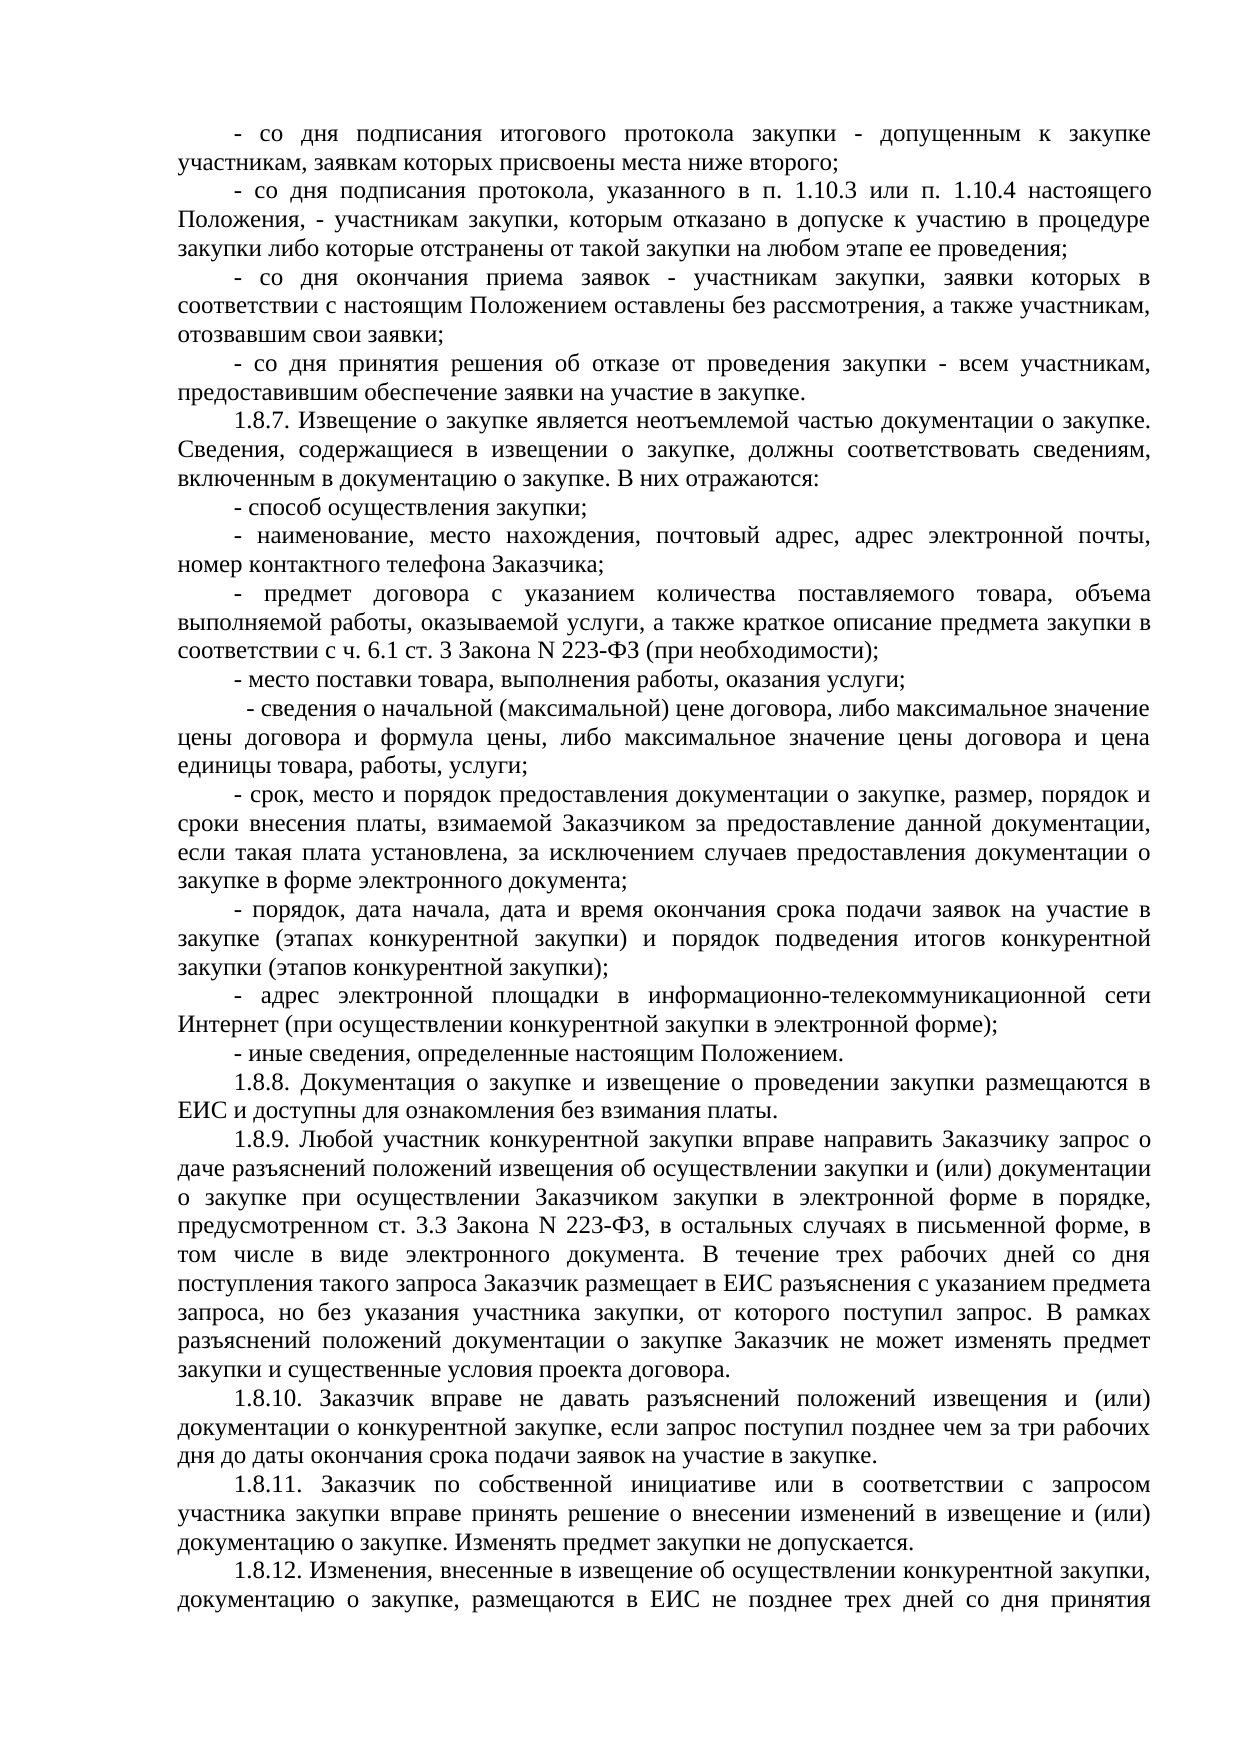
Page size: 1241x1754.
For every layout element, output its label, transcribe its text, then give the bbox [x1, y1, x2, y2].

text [177, 1556, 1152, 1613]
text - со дня принятия решения об отказе от проведения закупки - всем участникам, предоставившим обеспечение заявки на участие в закупке. [177, 348, 1152, 406]
text - наименование, место нахождения, почтовый адрес, адрес электронной почты, номер контактного телефона Заказчика; [177, 521, 1152, 578]
text - сведения о начальной (максимальной) цене договора, либо максимальное значение цены договора и формула цены, либо максимальное значение цены договора и цена единицы товара, работы, услуги; [177, 693, 1152, 779]
text - срок, место и порядок предоставления документации о закупке, размер, порядок и сроки внесения платы, взимаемой Заказчиком за предоставление данной документации, если такая плата установлена, за исключением случаев предоставления документации о закупке в форме электронного документа; [177, 779, 1152, 894]
text - со дня подписания итогового протокола закупки - допущенным к закупке участникам, заявкам которых присвоены места ниже второго; [177, 118, 1152, 176]
text - место поставки товара, выполнения работы, оказания услуги; [177, 664, 1152, 693]
text - со дня подписания протокола, указанного в п. 1.10.3 или п. 1.10.4 настоящего Положения, - участникам закупки, которым отказано в допуске к участию в процедуре закупки либо которые отстранены от такой закупки на любом этапе ее проведения; [177, 176, 1152, 262]
text 1.8.10. Заказчик вправе не давать разъяснений положений извещения и (или) документации о конкурентной закупке, если запрос поступил позднее чем за три рабочих дня до даты окончания срока подачи заявок на участие в закупке. [177, 1383, 1152, 1469]
text - со дня окончания приема заявок - участникам закупки, заявки которых в соответствии с настоящим Положением оставлены без рассмотрения, а также участникам, отозвавшим свои заявки; [177, 262, 1152, 348]
text 1.8.9. Любой участник конкурентной закупки вправе направить Заказчику запрос о даче разъяснений положений извещения об осуществлении закупки и (или) документации о закупке при осуществлении Заказчиком закупки в электронной форме в порядке, предусмотренном ст. 3.3 Закона N 223-ФЗ, в остальных случаях в письменной форме, в том числе в виде электронного документа. В течение трех рабочих дней со дня поступления такого запроса Заказчик размещает в ЕИС разъяснения с указанием предмета запроса, но без указания участника закупки, от которого поступил запрос. В рамках разъяснений положений документации о закупке Заказчик не может изменять предмет закупки и существенные условия проекта договора. [177, 1124, 1152, 1383]
text - адрес электронной площадки в информационно-телекоммуникационной сети Интернет (при осуществлении конкурентной закупки в электронной форме); [177, 981, 1152, 1038]
text 1.8.8. Документация о закупке и извещение о проведении закупки размещаются в ЕИС и доступны для ознакомления без взимания платы. [177, 1067, 1152, 1124]
text - иные сведения, определенные настоящим Положением. [177, 1038, 1152, 1067]
text - предмет договора с указанием количества поставляемого товара, объема выполняемой работы, оказываемой услуги, а также краткое описание предмета закупки в соответствии с ч. 6.1 ст. 3 Закона N 223-ФЗ (при необходимости); [177, 578, 1152, 664]
text - способ осуществления закупки; [177, 492, 1152, 521]
text 1.8.11. Заказчик по собственной инициативе или в соответствии с запросом участника закупки вправе принять решение о внесении изменений в извещение и (или) документацию о закупке. Изменять предмет закупки не допускается. [177, 1469, 1152, 1556]
text 1.8.7. Извещение о закупке является неотъемлемой частью документации о закупке. Сведения, содержащиеся в извещении о закупке, должны соответствовать сведениям, включенным в документацию о закупке. В них отражаются: [177, 406, 1152, 492]
text - порядок, дата начала, дата и время окончания срока подачи заявок на участие в закупке (этапах конкурентной закупки) и порядок подведения итогов конкурентной закупки (этапов конкурентной закупки); [177, 894, 1152, 981]
